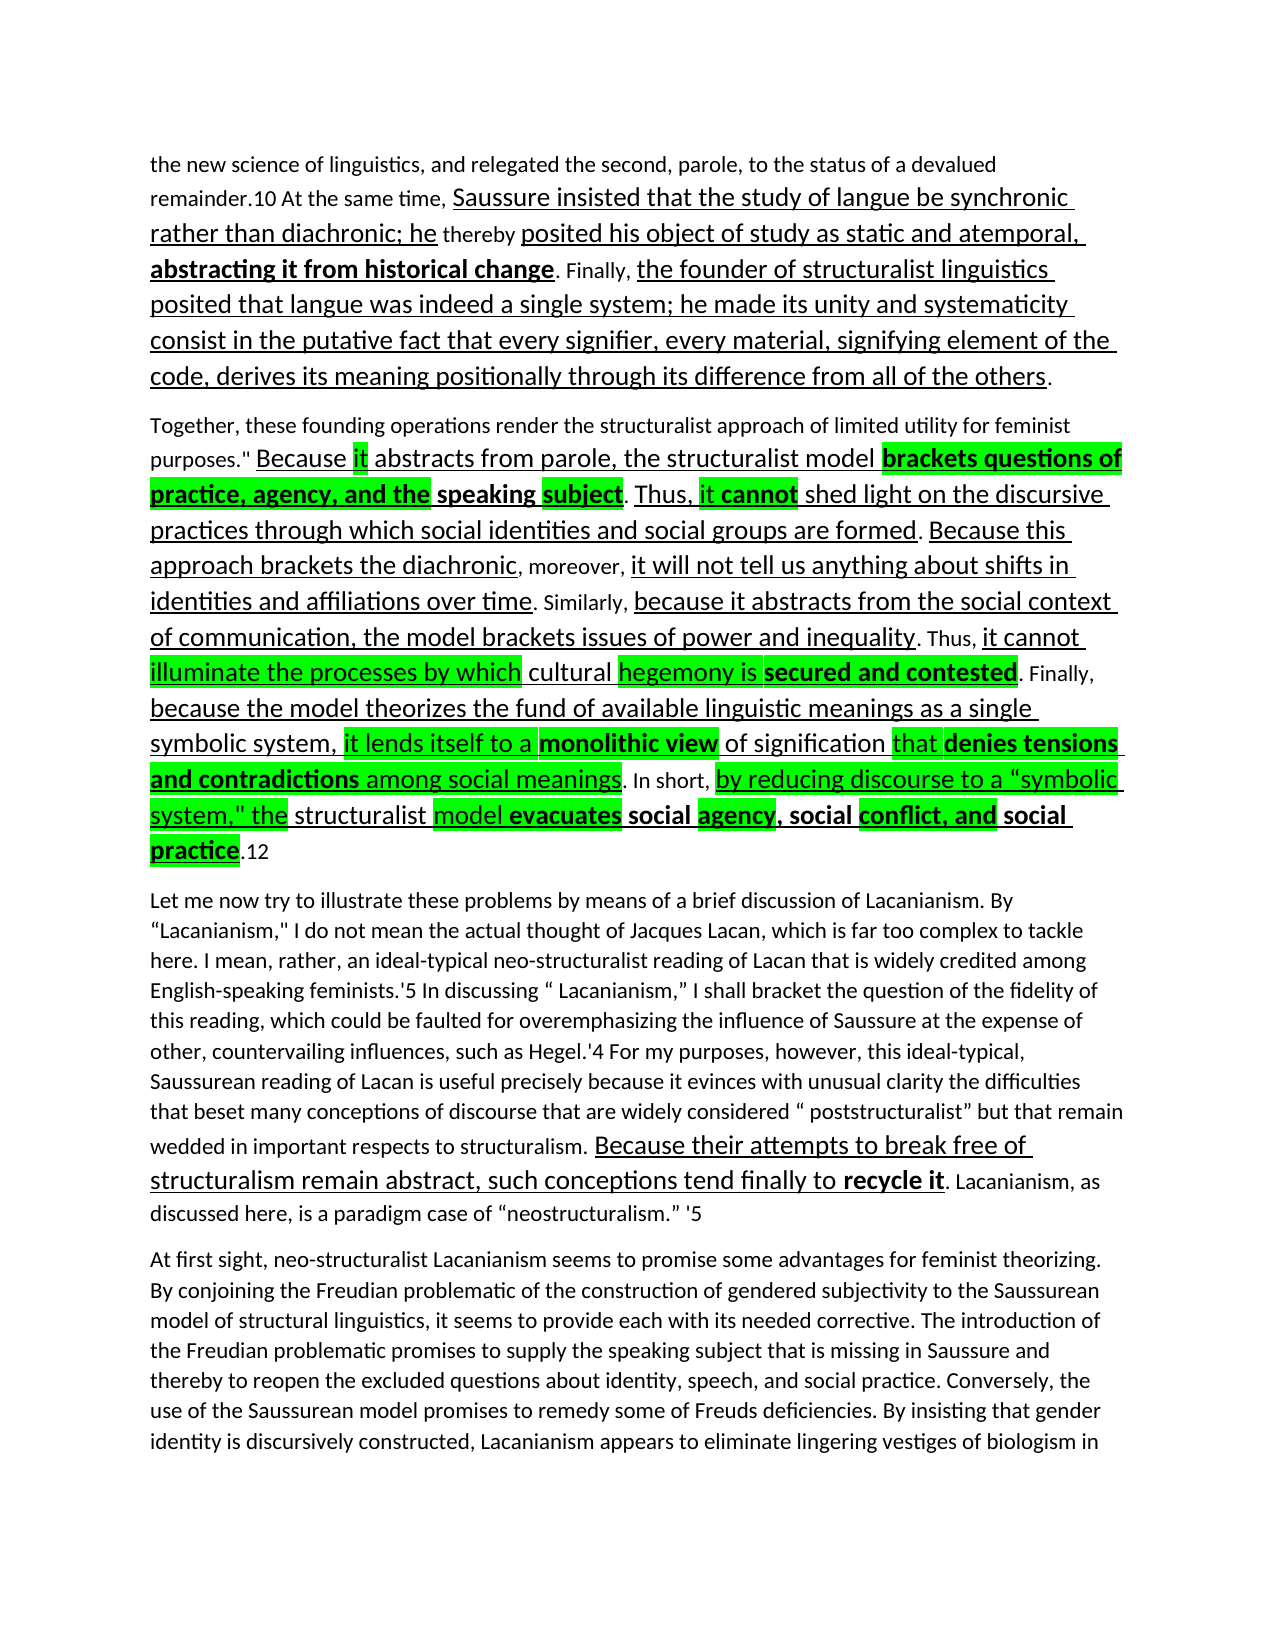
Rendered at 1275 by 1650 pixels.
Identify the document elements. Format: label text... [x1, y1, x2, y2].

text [150, 150, 1125, 392]
text Together, these founding operations render the structuralist approach of limited utility for feminist purposes." Because it abstracts from parole, the structuralist model brackets questions of practice, agency, and the speaking subject. Thus, it cannot shed light on the discursive practices through which social identities and social groups are formed. Because this approach brackets the diachronic, moreover, it will not tell us anything about shifts in identities and affiliations over time. Similarly, because it abstracts from the social context of communication, the model brackets issues of power and inequality. Thus, it cannot illuminate the processes by which cultural hegemony is secured and contested. Finally, because the model theorizes the fund of available linguistic meanings as a single symbolic system, it lends itself to a monolithic view of signification that denies tensions and contradictions among social meanings. In short, by reducing discourse to a “symbolic system," the structuralist model evacuates social agency, social conflict, and social practice.12 [150, 756, 1125, 867]
text Together, these founding operations render the structuralist approach of limited utility for feminist purposes." Because it abstracts from parole, the structuralist model brackets questions of practice, agency, and the speaking subject. Thus, it cannot shed light on the discursive practices through which social identities and social groups are formed. Because this approach brackets the diachronic, moreover, it will not tell us anything about shifts in identities and affiliations over time. Similarly, because it abstracts from the social context of communication, the model brackets issues of power and inequality. Thus, it cannot illuminate the processes by which cultural hegemony is secured and contested. Finally, because the model theorizes the fund of available linguistic meanings as a single symbolic system, it lends itself to a monolithic view of signification that denies tensions and contradictions among social meanings. In short, by reducing discourse to a “symbolic system," the structuralist model evacuates social agency, social conflict, and social practice.12 [150, 411, 1125, 755]
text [150, 1246, 1125, 1455]
text Let me now try to illustrate these problems by means of a brief discussion of Lacanianism. By “Lacanianism," I do not mean the actual thought of Jacques Lacan, which is far too complex to tackle here. I mean, rather, an ideal-typical neo-structuralist reading of Lacan that is widely credited among English-speaking feminists.'5 In discussing “ Lacanianism,” I shall bracket the question of the fidelity of this reading, which could be faulted for overemphasizing the influence of Saussure at the expense of other, countervailing influences, such as Hegel.'4 For my purposes, however, this ideal-typical, Saussurean reading of Lacan is useful precisely because it evinces with unusual clarity the difficulties that beset many conceptions of discourse that are widely considered “ poststructuralist” but that remain wedded in important respects to structuralism. Because their attempts to break free of structuralism remain abstract, such conceptions tend finally to recycle it. Lacanianism, as discussed here, is a paradigm case of “neostructuralism.” '5 [150, 886, 1125, 1227]
